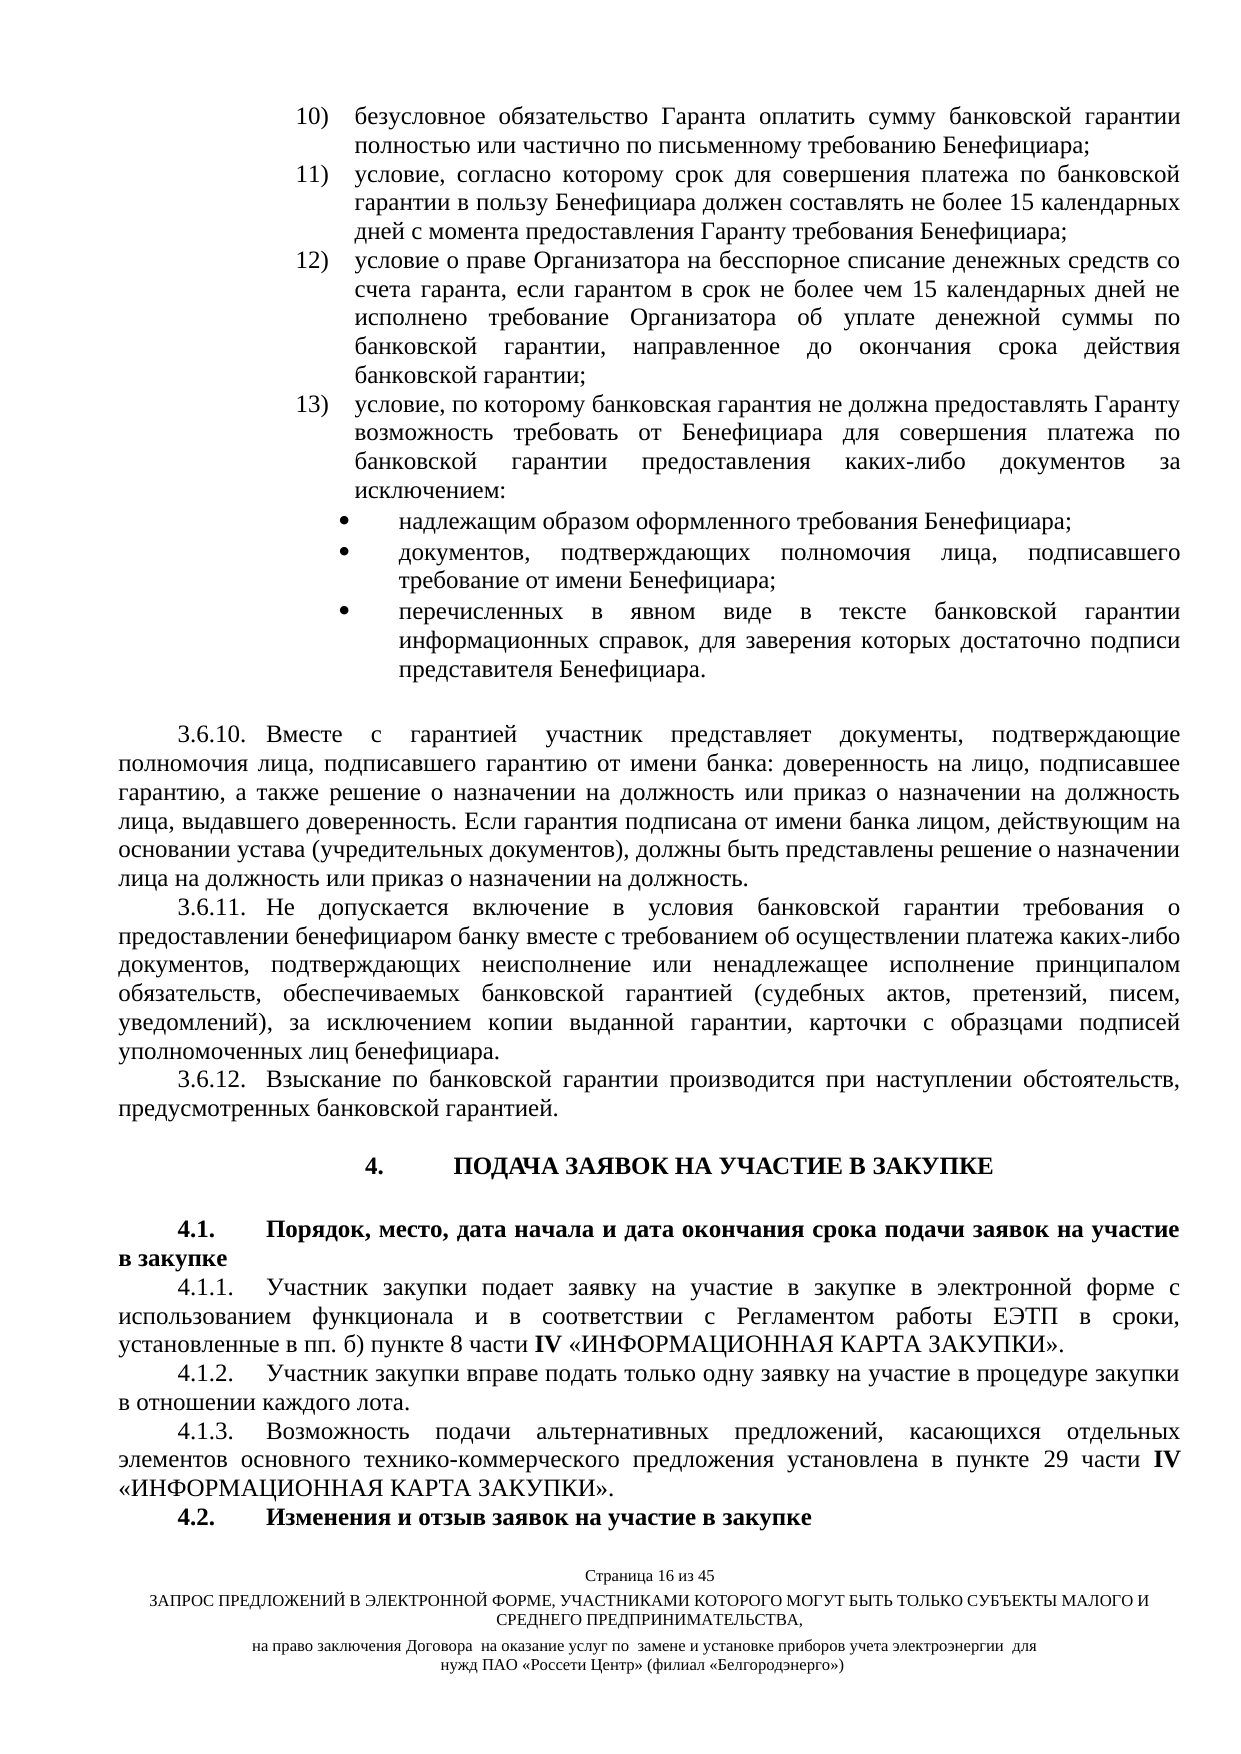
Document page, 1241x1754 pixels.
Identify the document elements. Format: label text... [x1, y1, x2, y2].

subtitle Возможность подачи альтернативных предложений, касающихся отдельных элементов основного технико-коммерческого предложения установлена в пункте 29 части IV «ИНФОРМАЦИОННАЯ КАРТА ЗАКУПКИ». [118, 1416, 1181, 1502]
list надлежащим образом оформленного требования Бенефициара; [340, 506, 1181, 534]
subtitle Участник закупки вправе подать только одну заявку на участие в процедуре закупки в отношении каждого лота. [118, 1358, 1181, 1416]
subtitle Взыскание по банковской гарантии производится при наступлении обстоятельств, предусмотренных банковской гарантией. [118, 1064, 1181, 1122]
list документов, подтверждающих полномочия лица, подписавшего требование от имени Бенефициара; [340, 537, 1181, 594]
subtitle Изменения и отзыв заявок на участие в закупке [118, 1502, 1181, 1531]
subtitle Не допускается включение в условия банковской гарантии требования о предоставлении бенефициаром банку вместе с требованием об осуществлении платежа каких-либо документов, подтверждающих неисполнение или ненадлежащее исполнение принципалом обязательств, обеспечиваемых банковской гарантией (судебных актов, претензий, писем, уведомлений), за исключением копии выданной гарантии, карточки с образцами подписей уполномоченных лиц бенефициара. [118, 892, 1181, 1064]
list условие, согласно которому срок для совершения платежа по банковской гарантии в пользу Бенефициара должен составлять не более 15 календарных дней с момента предоставления Гаранту требования Бенефициара; [295, 159, 1181, 245]
list перечисленных в явном виде в тексте банковской гарантии информационных справок, для заверения которых достаточно подписи представителя Бенефициара. [340, 596, 1181, 682]
subtitle ПОДАЧА ЗАЯВОК НА УЧАСТИЕ В ЗАКУПКЕ [118, 1151, 1181, 1179]
subtitle Участник закупки подает заявку на участие в закупке в электронной форме с использованием функционала и в соответствии с Регламентом работы ЕЭТП в сроки, установленные в пп. б) пункте 8 части IV «ИНФОРМАЦИОННАЯ КАРТА ЗАКУПКИ». [118, 1272, 1181, 1358]
list условие о праве Организатора на бесспорное списание денежных средств со счета гаранта, если гарантом в срок не более чем 15 календарных дней не исполнено требование Организатора об уплате денежной суммы по банковской гарантии, направленное до окончания срока действия банковской гарантии; [295, 245, 1181, 389]
subtitle Порядок, место, дата начала и дата окончания срока подачи заявок на участие в закупке [118, 1214, 1181, 1272]
subtitle Вместе с гарантией участник представляет документы, подтверждающие полномочия лица, подписавшего гарантию от имени банка: доверенность на лицо, подписавшее гарантию, а также решение о назначении на должность или приказ о назначении на должность лица, выдавшего доверенность. Если гарантия подписана от имени банка лицом, действующим на основании устава (учредительных документов), должны быть представлены решение о назначении лица на должность или приказ о назначении на должность. [118, 719, 1181, 892]
list условие, по которому банковская гарантия не должна предоставлять Гаранту возможность требовать от Бенефициара для совершения платежа по банковской гарантии предоставления каких-либо документов за исключением: [295, 389, 1181, 504]
list безусловное обязательство Гаранта оплатить сумму банковской гарантии полностью или частично по письменному требованию Бенефициара; [295, 101, 1181, 159]
